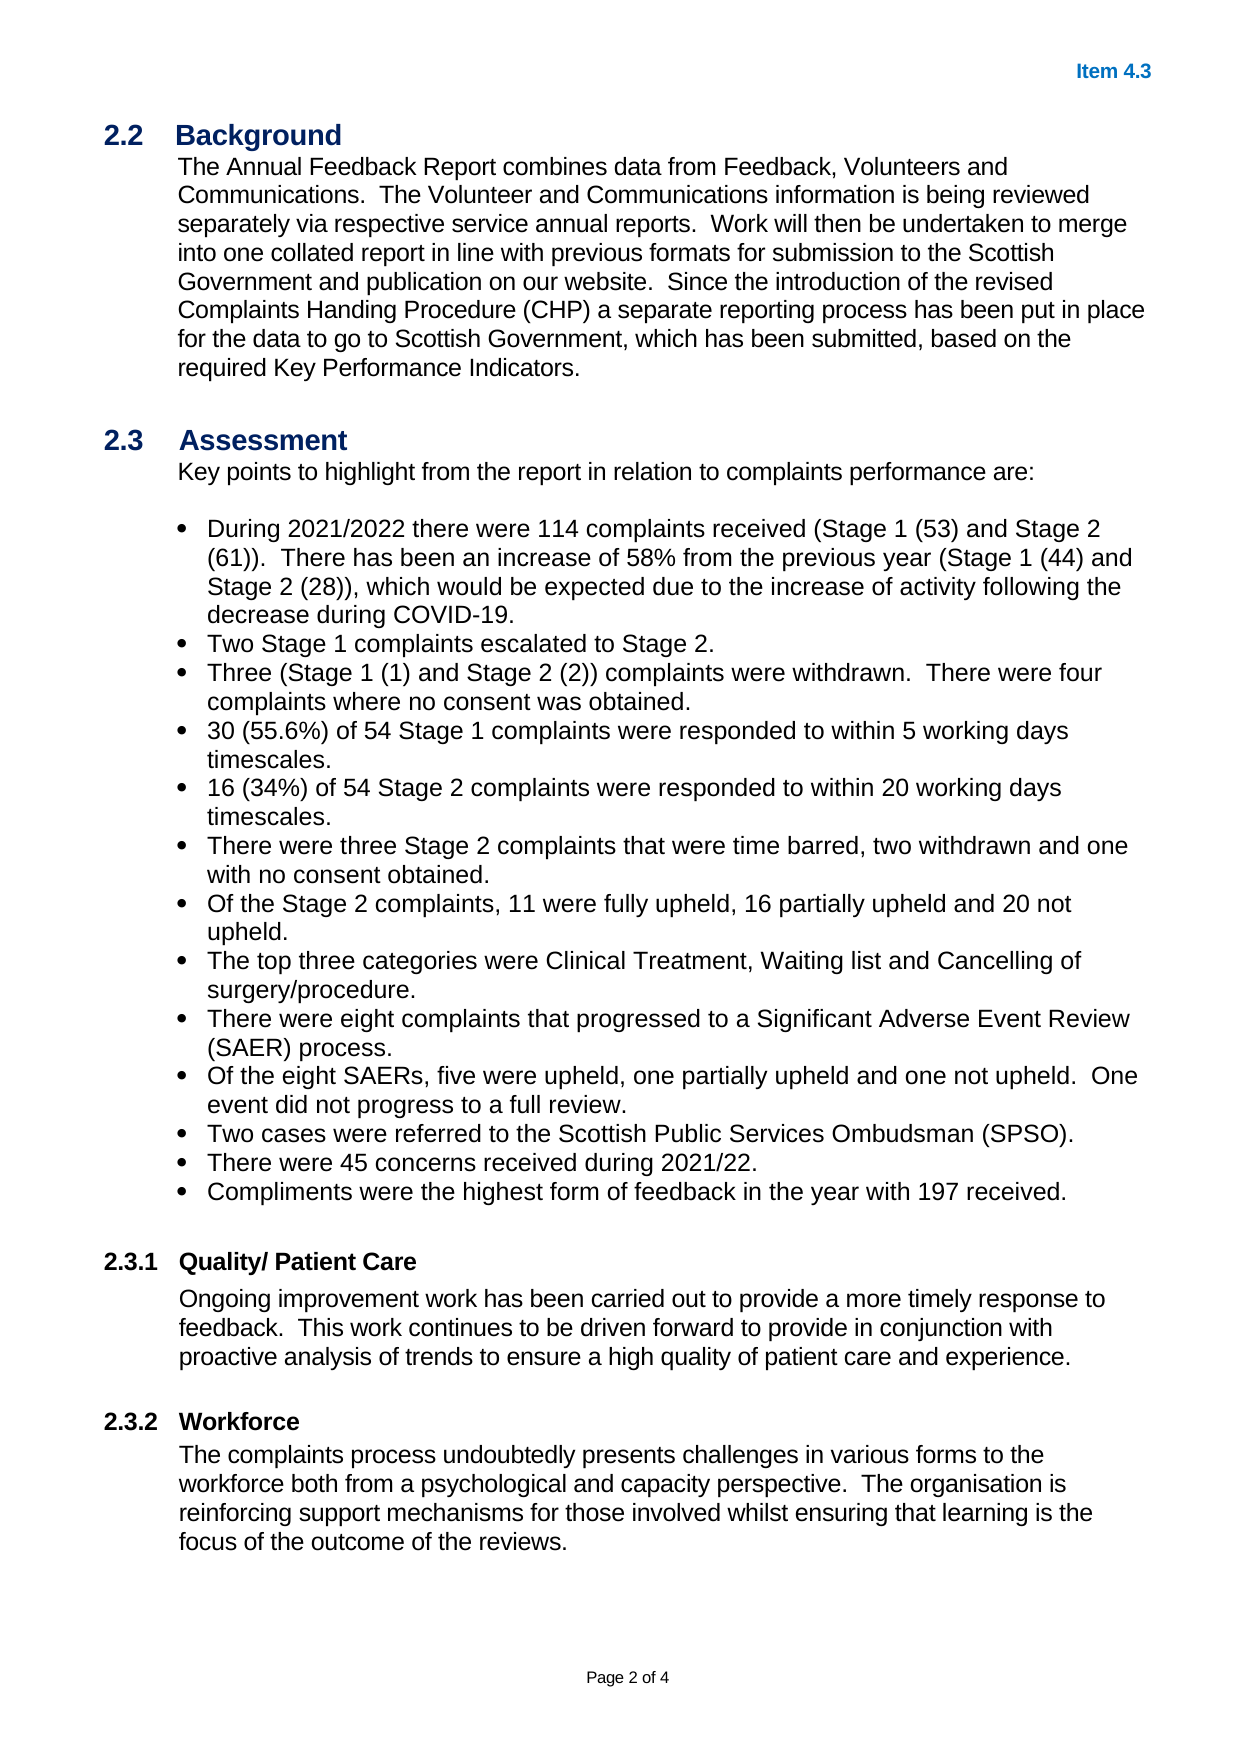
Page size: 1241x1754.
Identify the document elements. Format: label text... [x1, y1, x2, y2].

list Compliments were the highest form of feedback in the year with 197 received. [177, 1177, 1152, 1206]
list Of the Stage 2 complaints, 11 were fully upheld, 16 partially upheld and 20 not upheld. [177, 888, 1152, 946]
list Two Stage 1 complaints escalated to Stage 2. [177, 629, 1152, 658]
list Of the eight SAERs, five were upheld, one partially upheld and one not upheld. One event did not progress to a full review. [177, 1061, 1152, 1119]
text The Annual Feedback Report combines data from Feedback, Volunteers and Communications. The Volunteer and Communications information is being reviewed separately via respective service annual reports. Work will then be undertaken to merge into one collated report in line with previous formats for submission to the Scottish Government and publication on our website. Since the introduction of the revised Complaints Handing Procedure (CHP) a separate reporting process has been put in place for the data to go to Scottish Government, which has been submitted, based on the required Key Performance Indicators. [177, 152, 1152, 382]
list Two cases were referred to the Scottish Public Services Ombudsman (SPSO). [177, 1119, 1152, 1148]
list The top three categories were Clinical Treatment, Waiting list and Cancelling of surgery/procedure. [177, 946, 1152, 1004]
list There were eight complaints that progressed to a Significant Adverse Event Review (SAER) process. [177, 1004, 1152, 1061]
list During 2021/2022 there were 114 complaints received (Stage 1 (53) and Stage 2 (61)). There has been an increase of 58% from the previous year (Stage 1 (44) and Stage 2 (28)), which would be expected due to the increase of activity following the decrease during COVID-19. [177, 514, 1152, 629]
text Ongoing improvement work has been carried out to provide a more timely response to feedback. This work continues to be driven forward to provide in conjunction with proactive analysis of trends to ensure a high quality of patient care and experience. [178, 1284, 1152, 1370]
list 16 (34%) of 54 Stage 2 complaints were responded to within 20 working days timescales. [177, 773, 1152, 831]
subtitle 2.2 Background [103, 118, 1152, 152]
subtitle 2.3 Assessment [103, 423, 1152, 457]
list 30 (55.6%) of 54 Stage 1 complaints were responded to within 5 working days timescales. [177, 716, 1152, 773]
text The complaints process undoubtedly presents challenges in various forms to the workforce both from a psychological and capacity perspective. The organisation is reinforcing support mechanisms for those involved whilst ensuring that learning is the focus of the outcome of the reviews. [178, 1440, 1152, 1555]
text Key points to highlight from the report in relation to complaints performance are: [177, 457, 1152, 485]
subtitle 2.3.2 Workforce [103, 1407, 1152, 1436]
subtitle 2.3.1 Quality/ Patient Care [103, 1247, 1152, 1276]
list Three (Stage 1 (1) and Stage 2 (2)) complaints were withdrawn. There were four complaints where no consent was obtained. [177, 658, 1152, 716]
list There were 45 concerns received during 2021/22. [177, 1148, 1152, 1177]
list There were three Stage 2 complaints that were time barred, two withdrawn and one with no consent obtained. [177, 831, 1152, 888]
